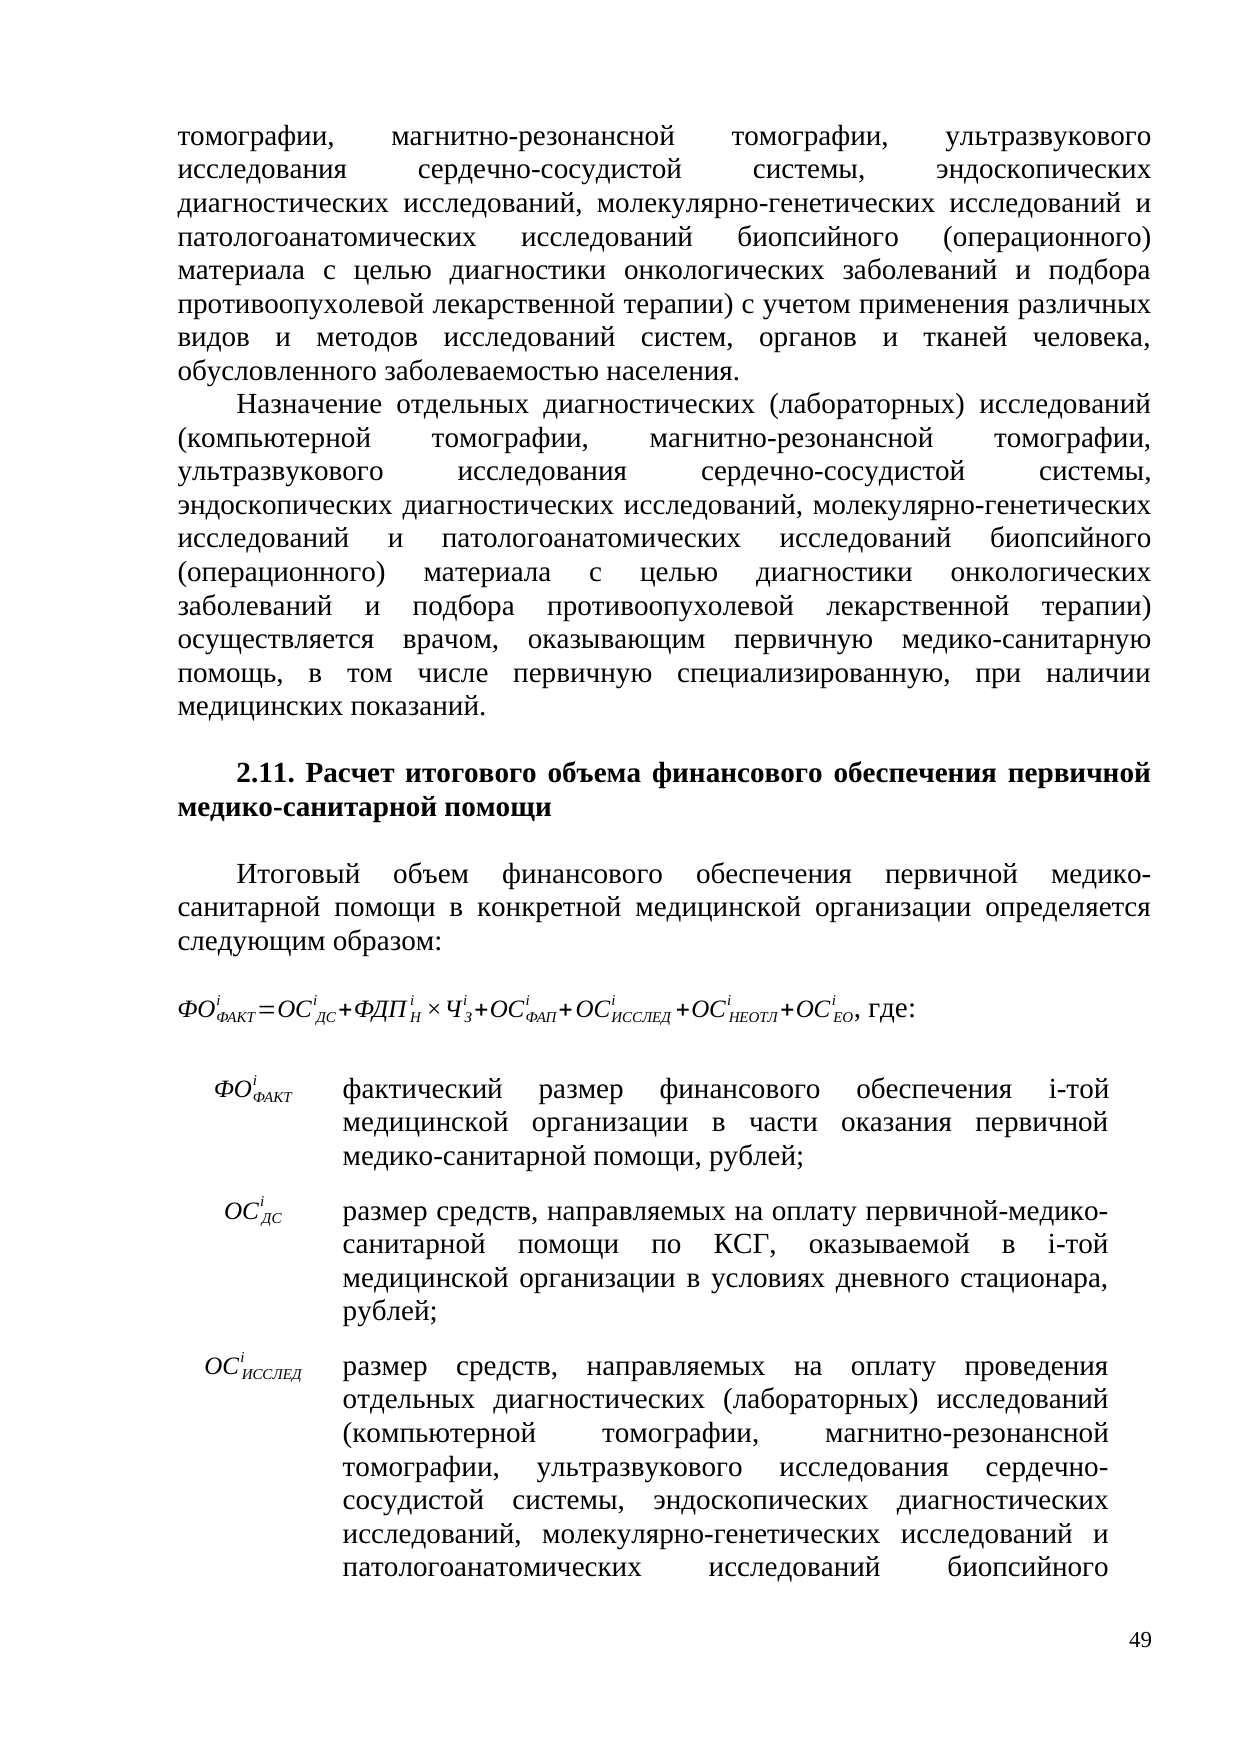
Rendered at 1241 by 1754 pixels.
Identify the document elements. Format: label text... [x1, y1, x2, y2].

text Итоговый объем финансового обеспечения первичной медико-санитарной помощи в конкретной медицинской организации определяется следующим образом: [177, 856, 1152, 957]
table_cell [171, 1338, 336, 1593]
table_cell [336, 1338, 1116, 1593]
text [177, 118, 1152, 386]
table_header фактический размер финансового обеспечения i-той медицинской организации в части оказания первичной медико-санитарной помощи, рублей; [336, 1060, 1116, 1182]
table_header [171, 1060, 336, 1182]
text , где: [177, 990, 1152, 1027]
text 2.11. Расчет итогового объема финансового обеспечения первичной медико-санитарной помощи [177, 755, 1152, 822]
text Назначение отдельных диагностических (лабораторных) исследований (компьютерной томографии, магнитно-резонансной томографии, ультразвукового исследования сердечно-сосудистой системы, эндоскопических диагностических исследований, молекулярно-генетических исследований и патологоанатомических исследований биопсийного (операционного) материала с целью диагностики онкологических заболеваний и подбора противоопухолевой лекарственной терапии) осуществляется врачом, оказывающим первичную медико-санитарную помощь, в том числе первичную специализированную, при наличии медицинских показаний. [177, 386, 1152, 722]
table_cell размер средств, направляемых на оплату первичной-медико-санитарной помощи по КСГ, оказываемой в i-той медицинской организации в условиях дневного стационара, рублей; [336, 1182, 1116, 1337]
table_cell [171, 1182, 336, 1337]
